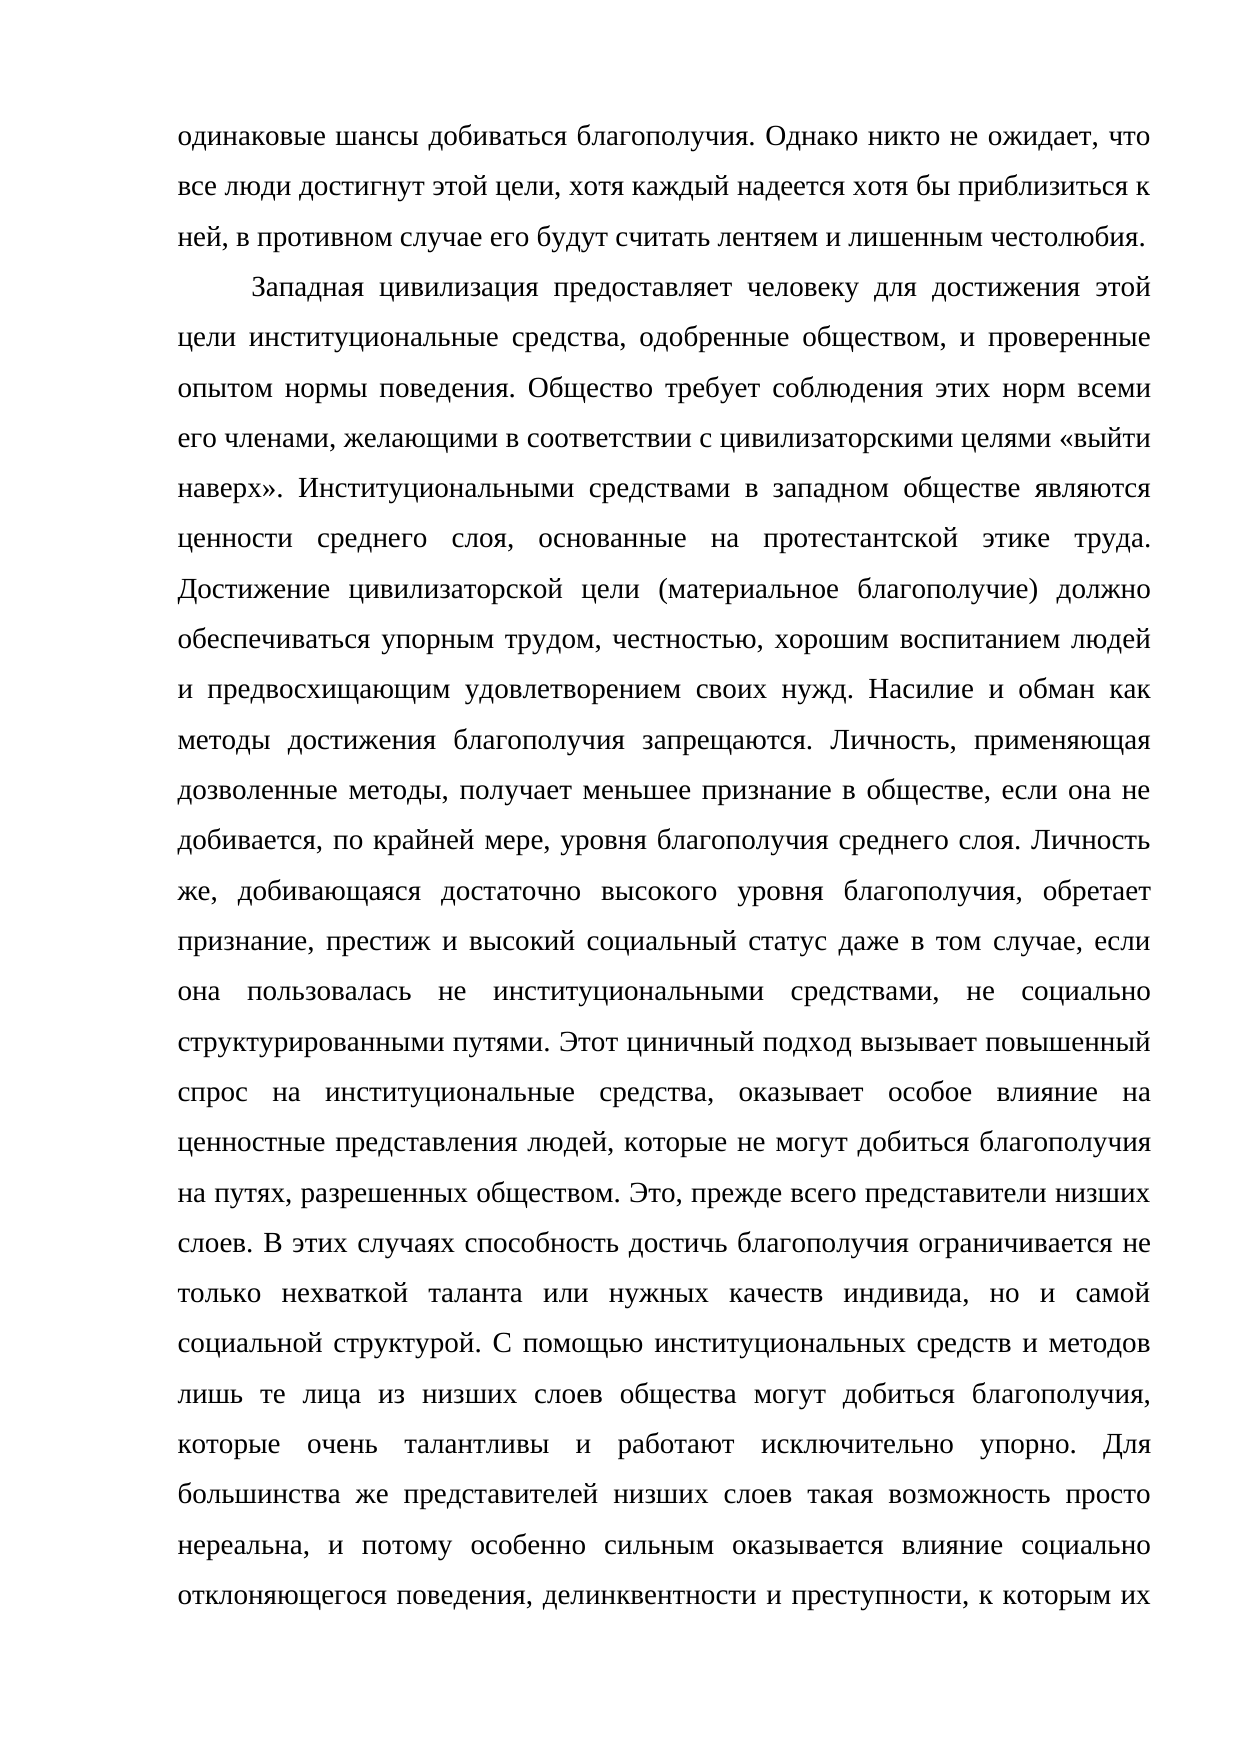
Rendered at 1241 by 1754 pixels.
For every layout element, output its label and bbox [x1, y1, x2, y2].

text [177, 118, 1152, 252]
text [177, 269, 1152, 1611]
